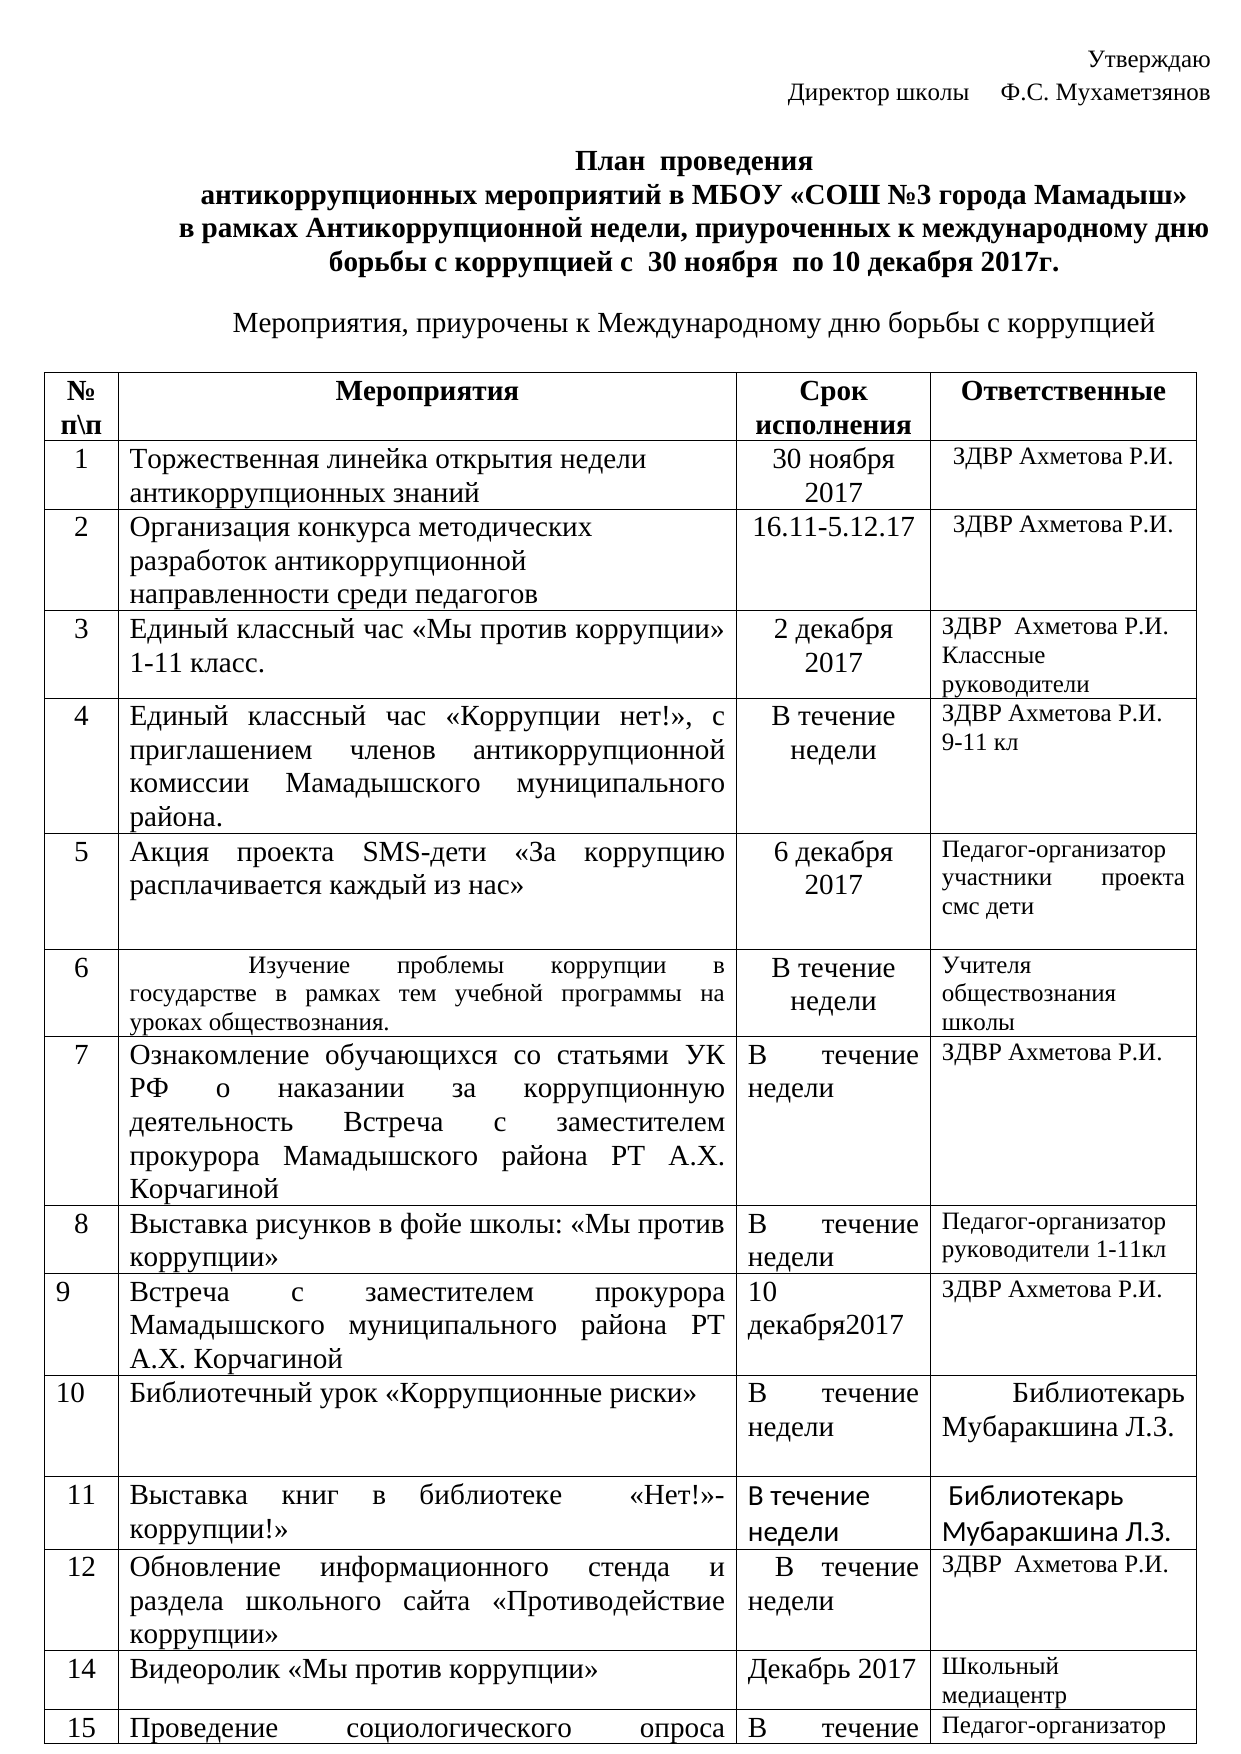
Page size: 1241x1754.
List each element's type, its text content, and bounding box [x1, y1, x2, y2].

table_cell Организация конкурса методических разработок антикоррупционной направленности среди педагогов [119, 510, 736, 610]
table_cell В течение недели [737, 1037, 930, 1205]
table_cell ЗДВР Ахметова Р.И. Классные руководители [931, 611, 1196, 697]
table_cell ЗДВР Ахметова Р.И. [931, 1274, 1196, 1374]
table_cell Обновление информационного стенда и раздела школьного сайта «Противодействие коррупции» [119, 1550, 736, 1650]
table_cell Школьный медиацентр [931, 1651, 1196, 1709]
table_cell В течение недели [737, 950, 930, 1036]
table_cell 6 [45, 950, 118, 1036]
table_cell Встреча c заместителем прокурора Мамадышского муниципального района РТ А.Х. Корчагиной [119, 1274, 736, 1374]
table_cell 15 [45, 1710, 118, 1743]
table_cell Торжественная линейка открытия недели антикоррупционных знаний [119, 441, 736, 508]
table_cell 10 декабря2017 [737, 1274, 930, 1374]
table_cell В течение недели [737, 1550, 930, 1650]
text Утверждаю [177, 44, 1211, 73]
table_header № п\п [45, 373, 118, 440]
table_cell В течение недели [737, 1477, 930, 1548]
table_cell Педагог-организатор руководители 1-11кл [931, 1206, 1196, 1273]
table_cell 4 [45, 699, 118, 833]
table_cell 3 [45, 611, 118, 697]
text План проведения [177, 143, 1211, 177]
table_header Ответственные [931, 373, 1196, 440]
table_cell В течение недели [737, 1376, 930, 1476]
table_cell 8 [45, 1206, 118, 1273]
text в рамках Антикоррупционной недели, приуроченных к международному дню борьбы с коррупцией с 30 ноября по 10 декабря 2017г. [177, 211, 1211, 278]
table_cell Изучение проблемы коррупции в государстве в рамках тем учебной программы на уроках обществознания. [119, 950, 736, 1036]
text антикоррупционных мероприятий в МБОУ «СОШ №3 города Мамадыш» [177, 177, 1211, 211]
table_cell Единый классный час «Коррупции нет!», с приглашением членов антикоррупционной комиссии Мамадышского муниципального района. [119, 699, 736, 833]
table_cell 11 [45, 1477, 118, 1548]
table_cell Библиотекарь Мубаракшина Л.З. [931, 1477, 1196, 1548]
table_cell Акция проекта SMS-дети «За коррупцию расплачивается каждый из нас» [119, 834, 736, 949]
table_cell ЗДВР Ахметова Р.И. [931, 1550, 1196, 1650]
table_cell Декабрь 2017 [737, 1651, 930, 1709]
table_cell Библиотечный урок «Коррупционные риски» [119, 1376, 736, 1476]
table_cell ЗДВР Ахметова Р.И. [931, 441, 1196, 508]
table_cell Видеоролик «Мы против коррупции» [119, 1651, 736, 1709]
text Мероприятия, приурочены к Международному дню борьбы с коррупцией [177, 306, 1211, 339]
table_cell Единый классный час «Мы против коррупции» 1-11 класс. [119, 611, 736, 697]
table_cell Ознакомление обучающихся со статьями УК РФ о наказании за коррупционную деятельность Встреча c заместителем прокурора Мамадышского района РТ А.Х. Корчагиной [119, 1037, 736, 1205]
table_cell Учителя обществознания школы [931, 950, 1196, 1036]
text Директор школы Ф.С. Мухаметзянов [177, 77, 1211, 106]
table_cell 2 [45, 510, 118, 610]
table_cell ЗДВР Ахметова Р.И. 9-11 кл [931, 699, 1196, 833]
table_cell 7 [45, 1037, 118, 1205]
table_cell 9 [45, 1274, 118, 1374]
table_cell 14 [45, 1651, 118, 1709]
table_cell Педагог-организатор участники проекта смс дети [931, 834, 1196, 949]
table_cell В течение недели [737, 1710, 930, 1743]
table_cell 1 [45, 441, 118, 508]
table_cell Выставка рисунков в фойе школы: «Мы против коррупции» [119, 1206, 736, 1273]
table_cell ЗДВР Ахметова Р.И. [931, 1037, 1196, 1205]
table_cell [119, 1710, 736, 1743]
table_header Срок исполнения [737, 373, 930, 440]
table_cell 5 [45, 834, 118, 949]
table_cell 16.11-5.12.17 [737, 510, 930, 610]
table_cell 12 [45, 1550, 118, 1650]
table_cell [931, 1710, 1196, 1743]
table_cell ЗДВР Ахметова Р.И. [931, 510, 1196, 610]
table_cell В течение недели [737, 1206, 930, 1273]
table_cell 6 декабря 2017 [737, 834, 930, 949]
table_cell 30 ноября 2017 [737, 441, 930, 508]
table_cell Выставка книг в библиотеке «Нет!»- коррупции!» [119, 1477, 736, 1548]
table_header Мероприятия [119, 373, 736, 440]
table_cell 10 [45, 1376, 118, 1476]
table_cell Библиотекарь Мубаракшина Л.З. [931, 1376, 1196, 1476]
table_cell 2 декабря 2017 [737, 611, 930, 697]
table_cell В течение недели [737, 699, 930, 833]
